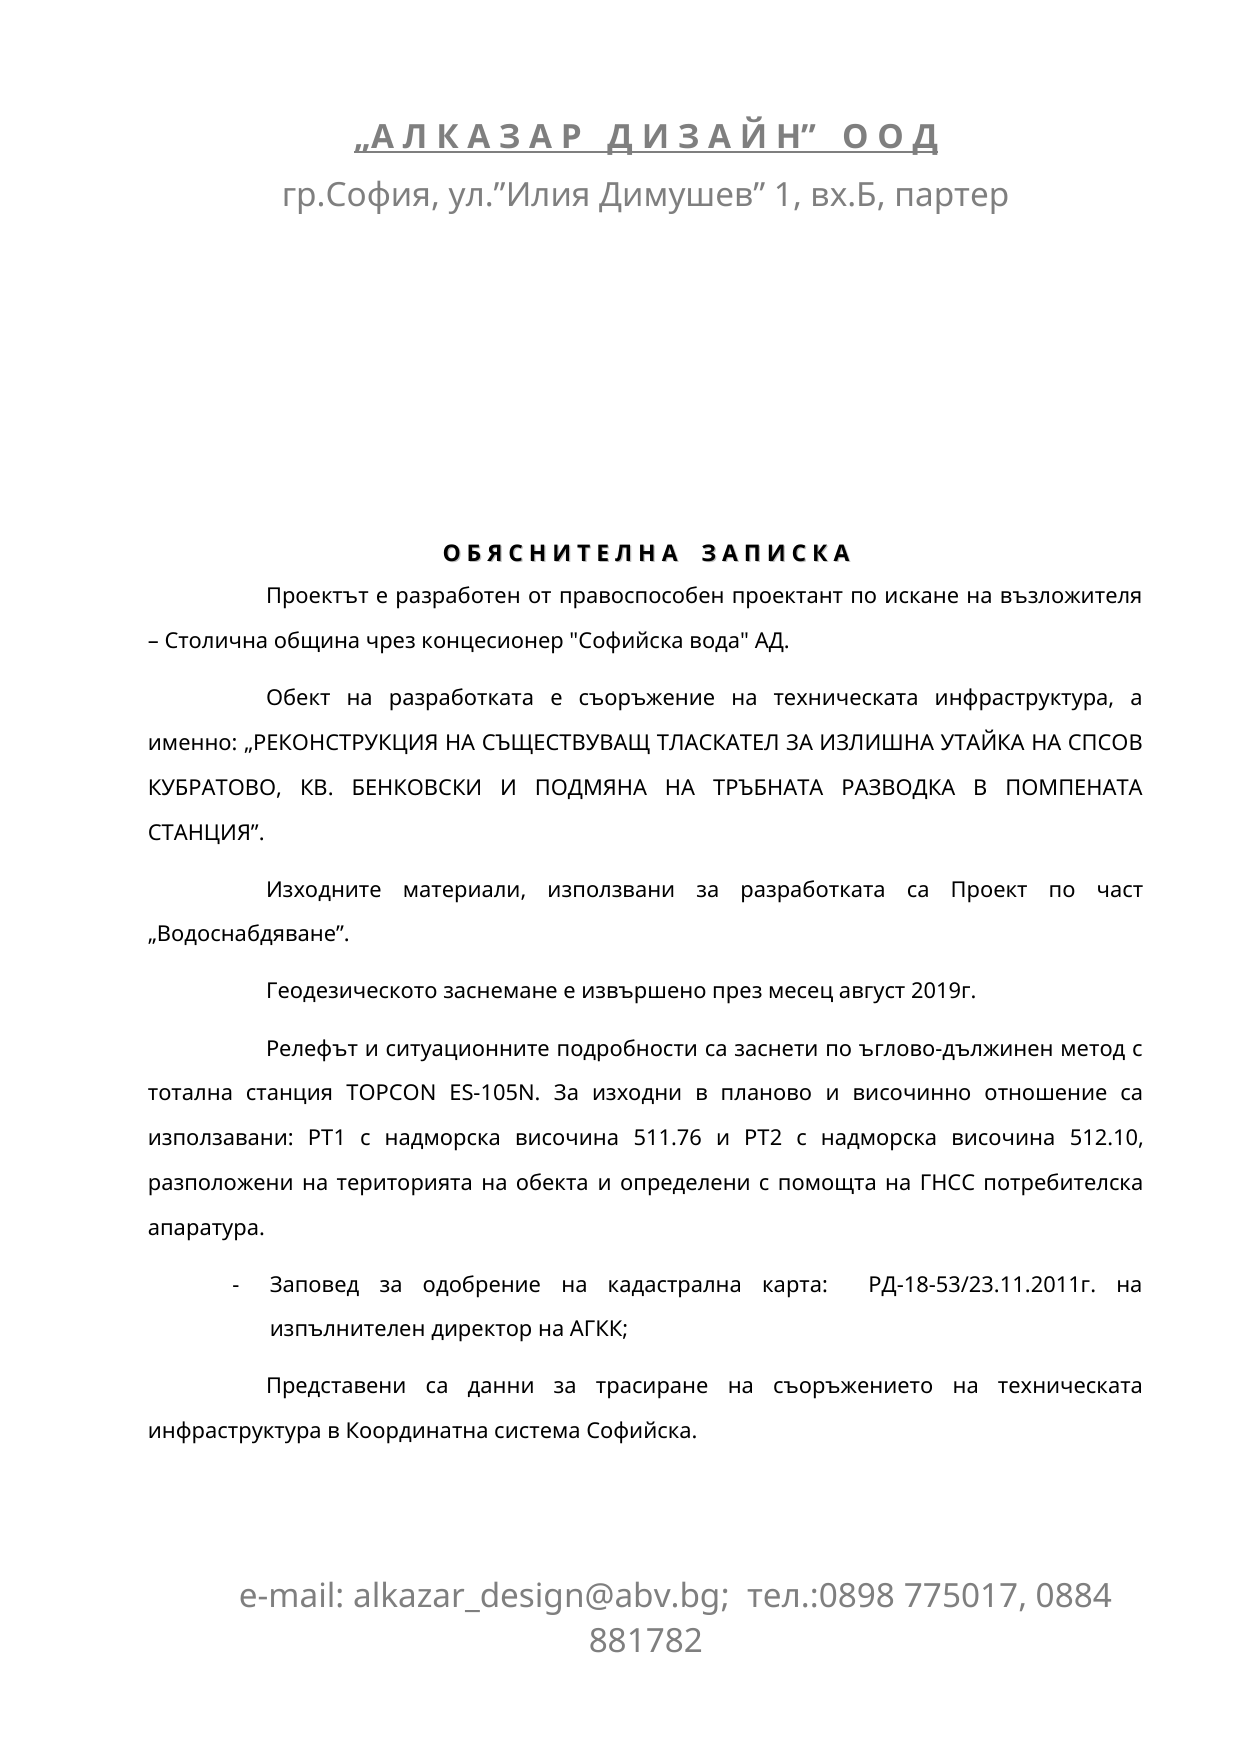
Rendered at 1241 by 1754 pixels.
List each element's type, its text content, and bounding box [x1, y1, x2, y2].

text Представени са данни за трасиране на съоръжението на техническата инфраструктура в Координатна система Софийска. [148, 1371, 1144, 1445]
text Изходните материали, използвани за разработката са Проект по част „Водоснабдяване”. [148, 874, 1144, 948]
text Релефът и ситуационните подробности са заснети по ъглово-дължинен метод с тотална станция TOPCON ES-105N. За изходни в планово и височинно отношение са използавани: РT1 с надморска височина 511.76 и РT2 с надморска височина 512.10, разположени на територията на обекта и определени с помощта на ГНСС потребителска апаратура. [148, 1033, 1144, 1241]
text О Б Я С Н И Т Е Л Н А З А П И С К А [148, 537, 1144, 568]
text Геодезическото заснeмане е извършено през месец август 2019г. [148, 976, 1144, 1005]
list Заповед за одобрение на кадастрална карта: РД-18-53/23.11.2011г. на изпълнителен директор на АГКК; [232, 1269, 1144, 1343]
text Проектът е разработен от правоспособен проектант по искане на възложителя – Столична община чрез концесионер "Софийска вода" АД. [148, 581, 1144, 655]
text Обект на разработката е съоръжение на техническата инфраструктура, а именно: „РЕКОНСТРУКЦИЯ НА СЪЩЕСТВУВАЩ ТЛАСКАТЕЛ ЗА ИЗЛИШНА УТАЙКА НА СПСОВ КУБРАТОВО, КВ. БЕНКОВСКИ И ПОДМЯНА НА ТРЪБНАТА РАЗВОДКА В ПОМПЕНАТА СТАНЦИЯ”. [148, 682, 1144, 846]
